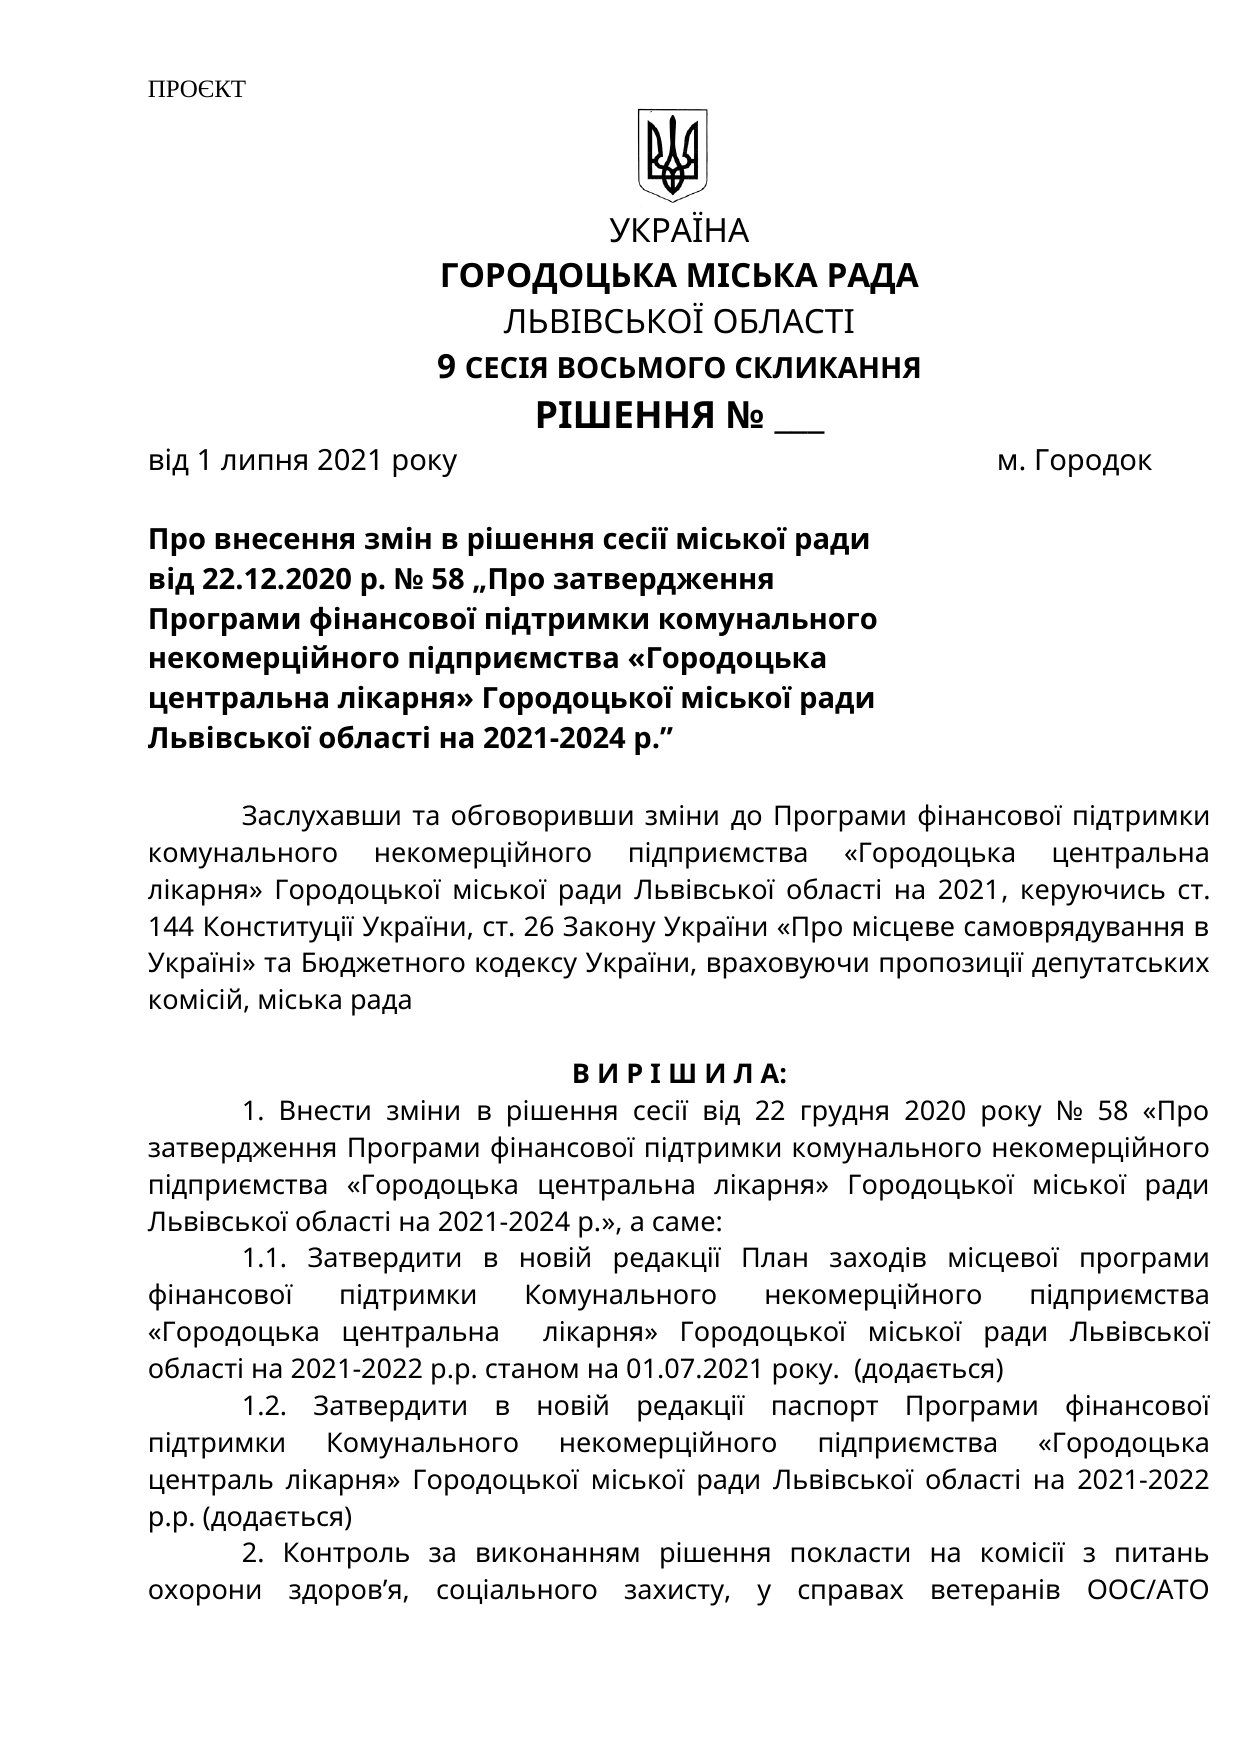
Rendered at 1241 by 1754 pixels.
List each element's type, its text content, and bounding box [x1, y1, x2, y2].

text Львівської області на 2021-2024 р.” [148, 717, 1211, 757]
text УКРАЇНА [148, 207, 1211, 252]
text некомерційного підприємства «Городоцька [148, 638, 1211, 677]
picture [625, 103, 718, 207]
text від 22.12.2020 р. № 58 „Про затвердження [148, 558, 1211, 598]
text Програми фінансової підтримки комунального [148, 598, 1211, 638]
text В И Р І Ш И Л А: [148, 1054, 1211, 1091]
text ГОРОДОЦЬКА МІСЬКА РАДА [148, 252, 1211, 297]
text РІШЕННЯ № ___ [148, 388, 1211, 439]
text ЛЬВІВСЬКОЇ ОБЛАСТІ [148, 297, 1211, 343]
text центральна лікарня» Городоцької міської ради [148, 677, 1211, 717]
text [148, 1534, 1211, 1608]
text Заслухавши та обговоривши зміни до Програми фінансової підтримки комунального некомерційного підприємства «Городоцька центральна лікарня» Городоцької міської ради Львівської області на 2021, керуючись ст. 144 Конституції України, ст. 26 Закону України «Про місцеве самоврядування в Україні» та Бюджетного кодексу України, враховуючи пропозиції депутатських комісій, міська рада [148, 796, 1211, 1018]
text від 1 липня 2021 року м. Городок [148, 439, 1211, 479]
text 1. Внести зміни в рішення сесії від 22 грудня 2020 року № 58 «Про затвердження Програми фінансової підтримки комунального некомерційного підприємства «Городоцька центральна лікарня» Городоцької міської ради Львівської області на 2021-2024 р.», а саме: [148, 1091, 1211, 1239]
text 9 сесія восьмого скликання [148, 343, 1211, 388]
text Про внесення змін в рішення сесії міської ради [148, 519, 1211, 558]
text 1.2. Затвердити в новій редакції паспорт Програми фінансової підтримки Комунального некомерційного підприємства «Городоцька централь лікарня» Городоцької міської ради Львівської області на 2021-2022 р.р. (додається) [148, 1386, 1211, 1534]
text 1.1. Затвердити в новій редакції План заходів місцевої програми фінансової підтримки Комунального некомерційного підприємства «Городоцька центральна лікарня» Городоцької міської ради Львівської області на 2021-2022 р.р. станом на 01.07.2021 року. (додається) [148, 1239, 1211, 1386]
